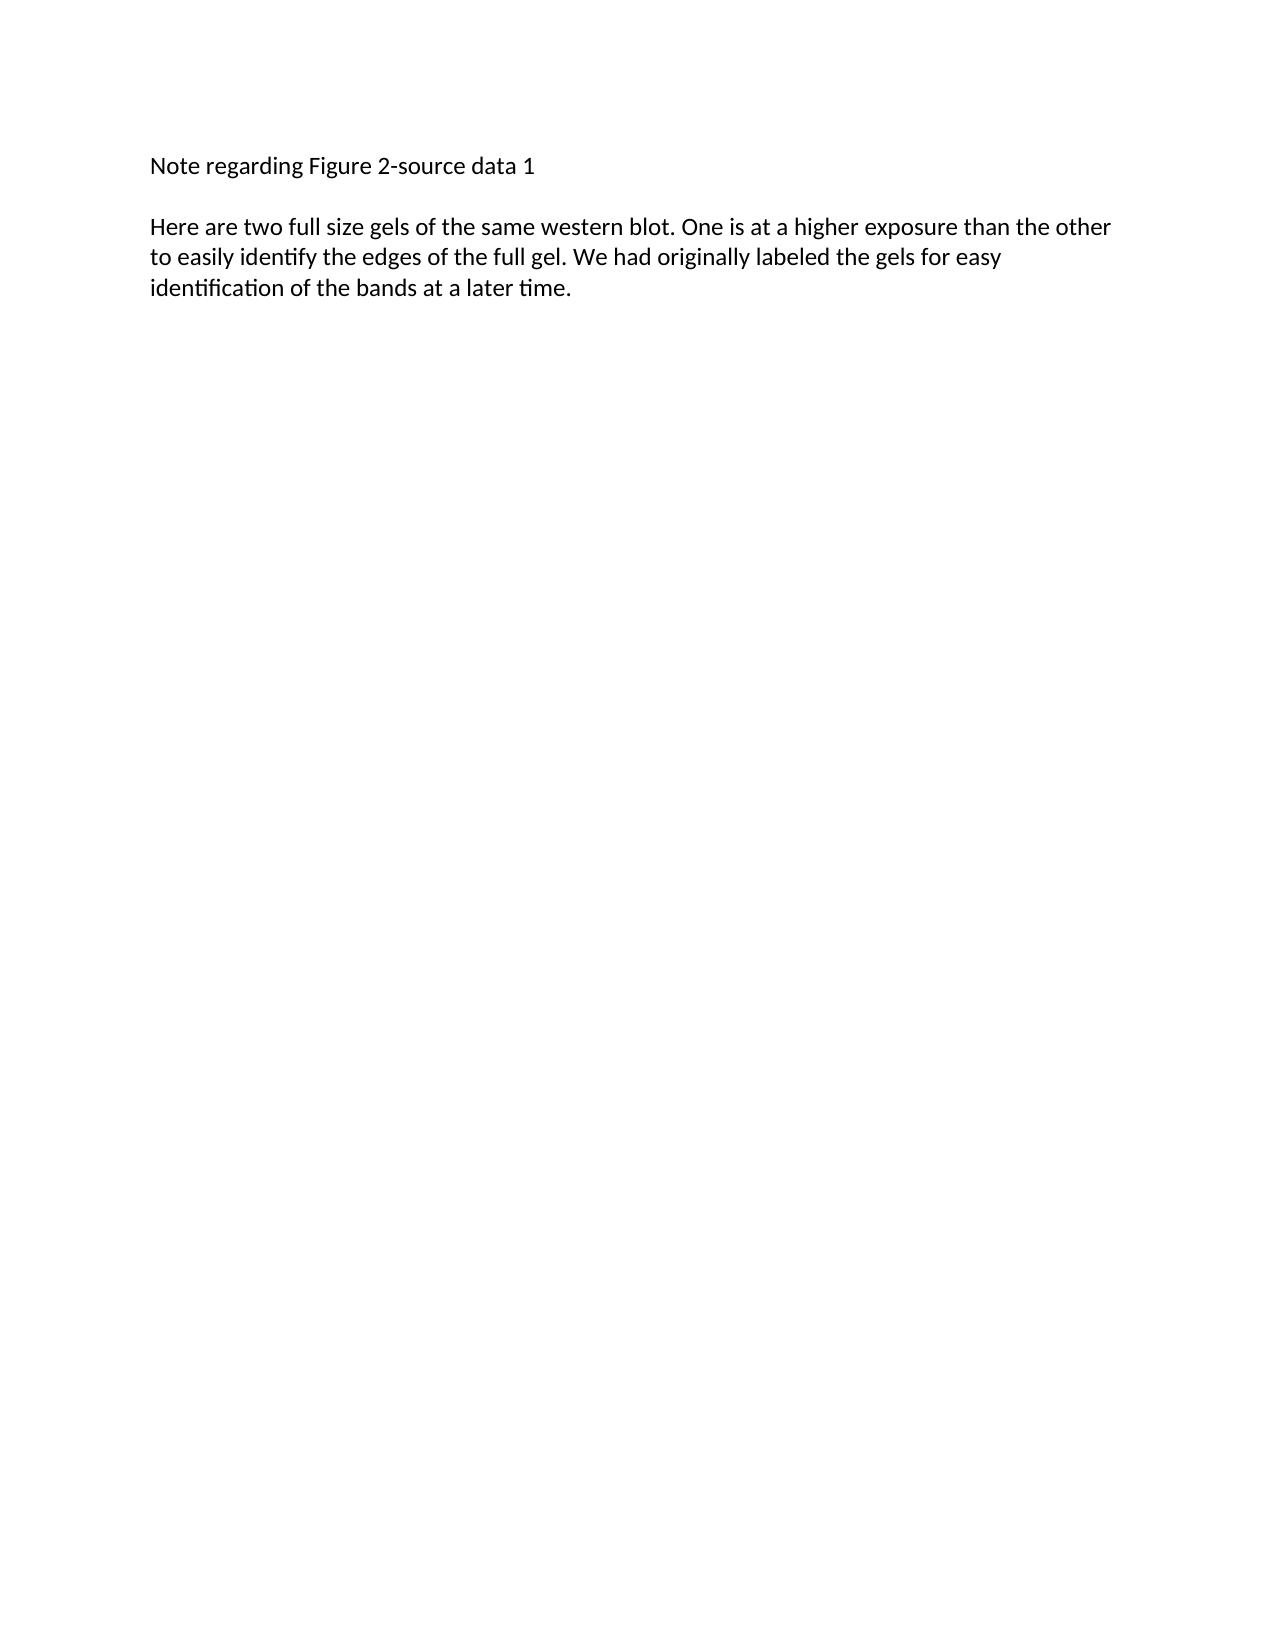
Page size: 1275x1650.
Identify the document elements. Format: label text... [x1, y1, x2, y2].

text Here are two full size gels of the same western blot. One is at a higher exposure than the other to easily identify the edges of the full gel. We had originally labeled the gels for easy identification of the bands at a later time. [150, 211, 1125, 303]
text Note regarding Figure 2-source data 1 [150, 150, 1125, 181]
